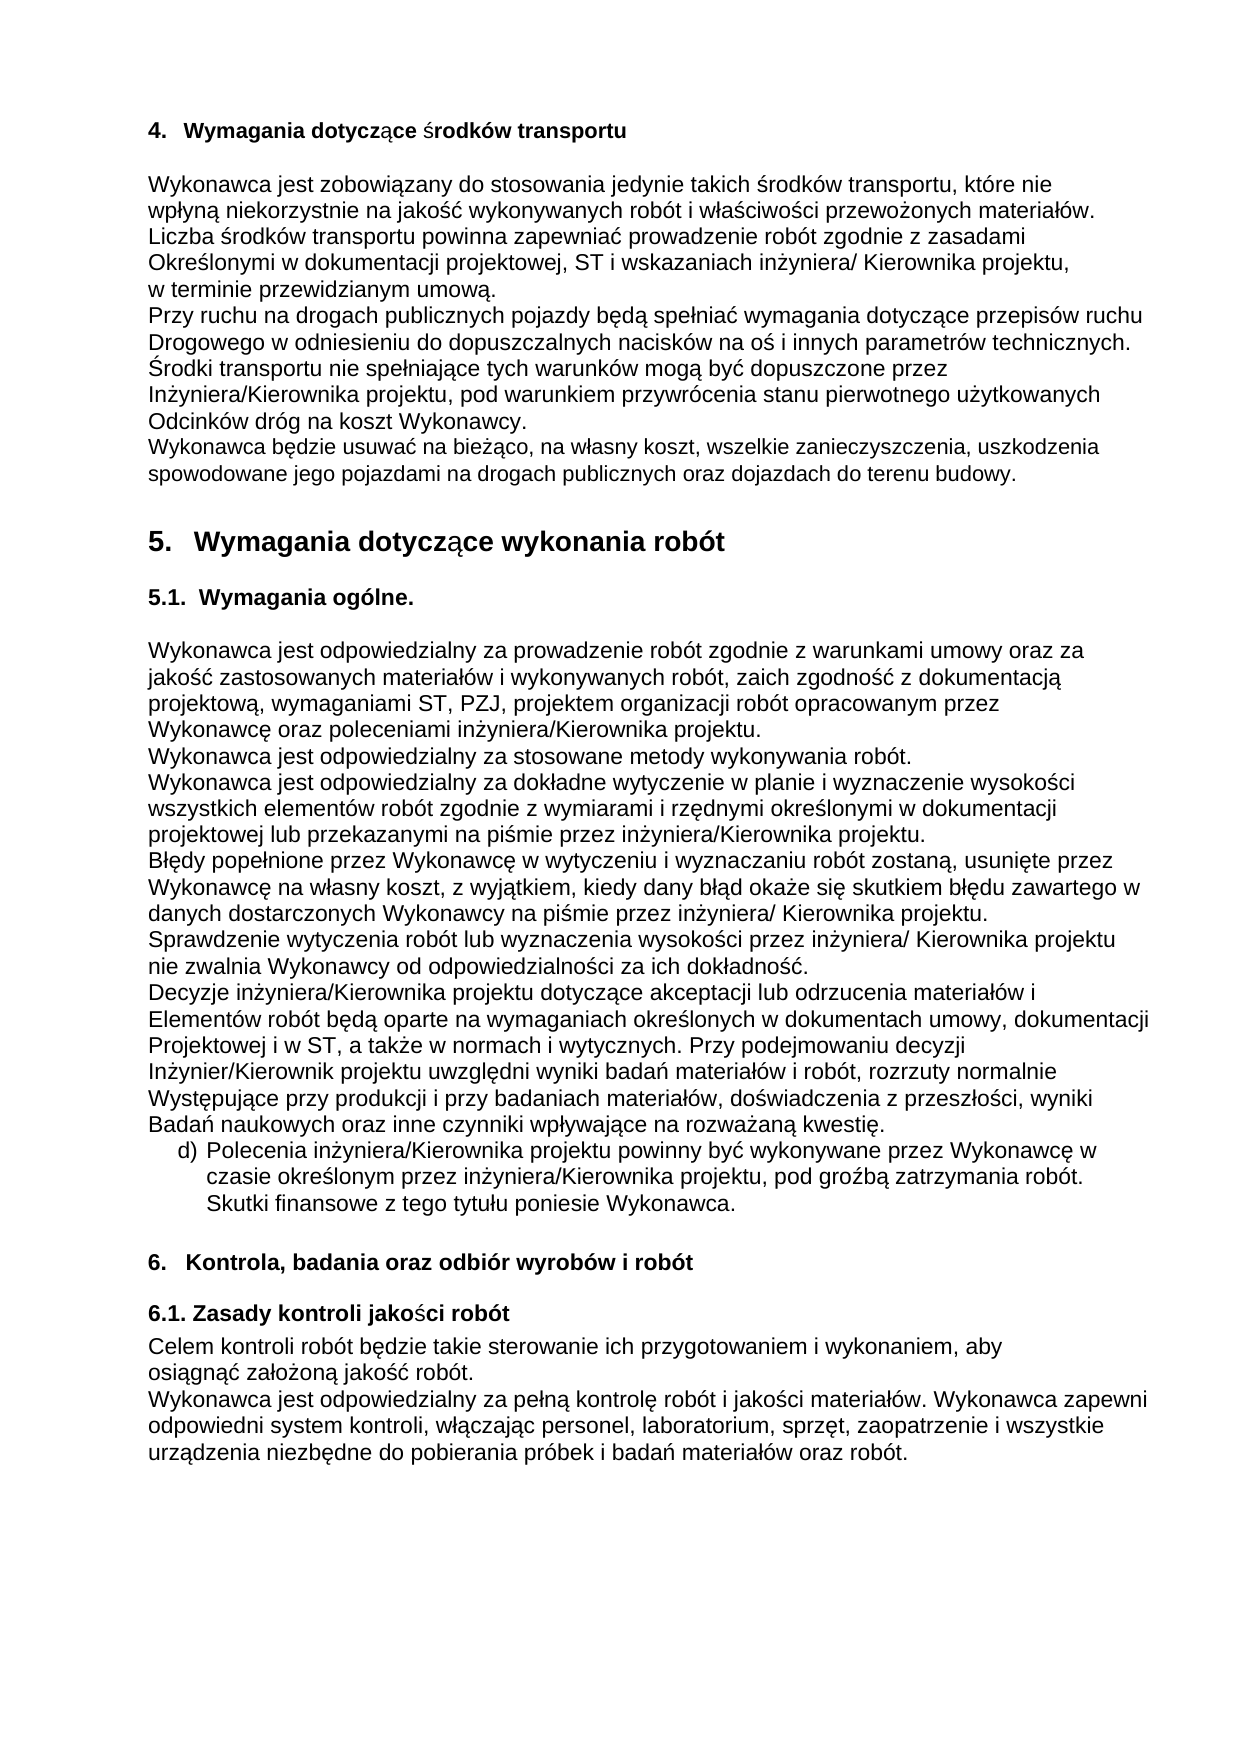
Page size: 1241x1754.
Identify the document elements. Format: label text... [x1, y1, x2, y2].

text 6.1. Zasady kontroli jakości robót [148, 1300, 1153, 1326]
list Kontrola, badania oraz odbiór wyrobów i robót [148, 1249, 1153, 1275]
text Decyzje inżyniera/Kierownika projektu dotyczące akceptacji lub odrzucenia materiałów i [148, 979, 1153, 1006]
text Środki transportu nie spełniające tych warunków mogą być dopuszczone przez [148, 355, 1153, 381]
text 4. Wymagania dotyczące środków transportu [148, 117, 1153, 143]
text Inżyniera/Kierownika projektu, pod warunkiem przywrócenia stanu pierwotnego użytkowanych [148, 381, 1153, 408]
text Określonymi w dokumentacji projektowej, ST i wskazaniach inżyniera/ Kierownika projektu, w terminie przewidzianym umową. [148, 250, 1090, 302]
text Sprawdzenie wytyczenia robót lub wyznaczenia wysokości przez inżyniera/ Kierownika projektu nie zwalnia Wykonawcy od odpowiedzialności za ich dokładność. [148, 926, 1117, 979]
text Wykonawca jest odpowiedzialny za dokładne wytyczenie w planie i wyznaczenie wysokości wszystkich elementów robót zgodnie z wymiarami i rzędnymi określonymi w dokumentacji projektowej lub przekazanymi na piśmie przez inżyniera/Kierownika projektu. [148, 769, 1076, 847]
text Wykonawca jest odpowiedzialny za stosowane metody wykonywania robót. [148, 743, 1153, 769]
text Występujące przy produkcji i przy badaniach materiałów, doświadczenia z przeszłości, wyniki [148, 1085, 1153, 1111]
text Odcinków dróg na koszt Wykonawcy. [148, 408, 1153, 434]
text Celem kontroli robót będzie takie sterowanie ich przygotowaniem i wykonaniem, aby osiągnąć założoną jakość robót. [148, 1333, 1101, 1386]
text Inżynier/Kierownik projektu uwzględni wyniki badań materiałów i robót, rozrzuty normalnie [148, 1058, 1153, 1085]
text Wykonawca jest odpowiedzialny za pełną kontrolę robót i jakości materiałów. Wykonawca zapewni odpowiedni system kontroli, włączając personel, laboratorium, sprzęt, zaopatrzenie i wszystkie urządzenia niezbędne do pobierania próbek i badań materiałów oraz robót. [148, 1386, 1153, 1465]
text Drogowego w odniesieniu do dopuszczalnych nacisków na oś i innych parametrów technicznych. [148, 328, 1153, 355]
list Polecenia inżyniera/Kierownika projektu powinny być wykonywane przez Wykonawcę w czasie określonym przez inżyniera/Kierownika projektu, pod groźbą zatrzymania robót. Skutki finansowe z tego tytułu poniesie Wykonawca. [177, 1137, 1115, 1216]
text Wykonawca jest odpowiedzialny za prowadzenie robót zgodnie z warunkami umowy oraz za jakość zastosowanych materiałów i wykonywanych robót, zaich zgodność z dokumentacją projektową, wymaganiami ST, PZJ, projektem organizacji robót opracowanym przez Wykonawcę oraz poleceniami inżyniera/Kierownika projektu. [148, 638, 1130, 742]
text 5.1. Wymagania ogólne. [148, 584, 1153, 611]
text Elementów robót będą oparte na wymaganiach określonych w dokumentach umowy, dokumentacji [148, 1006, 1153, 1032]
text Projektowej i w ST, a także w normach i wytycznych. Przy podejmowaniu decyzji [148, 1032, 1153, 1058]
text 5. Wymagania dotyczące wykonania robót [148, 524, 1153, 558]
text Błędy popełnione przez Wykonawcę w wytyczeniu i wyznaczaniu robót zostaną, usunięte przez Wykonawcę na własny koszt, z wyjątkiem, kiedy dany błąd okaże się skutkiem błędu zawartego w danych dostarczonych Wykonawcy na piśmie przez inżyniera/ Kierownika projektu. [148, 848, 1140, 926]
text Badań naukowych oraz inne czynniki wpływające na rozważaną kwestię. [148, 1111, 1153, 1137]
text Wykonawca jest zobowiązany do stosowania jedynie takich środków transportu, które nie wpłyną niekorzystnie na jakość wykonywanych robót i właściwości przewożonych materiałów. Liczba środków transportu powinna zapewniać prowadzenie robót zgodnie z zasadami [148, 171, 1130, 250]
text Wykonawca będzie usuwać na bieżąco, na własny koszt, wszelkie zanieczyszczenia, uszkodzenia spowodowane jego pojazdami na drogach publicznych oraz dojazdach do terenu budowy. [148, 434, 1146, 487]
text Przy ruchu na drogach publicznych pojazdy będą spełniać wymagania dotyczące przepisów ruchu [148, 302, 1153, 328]
